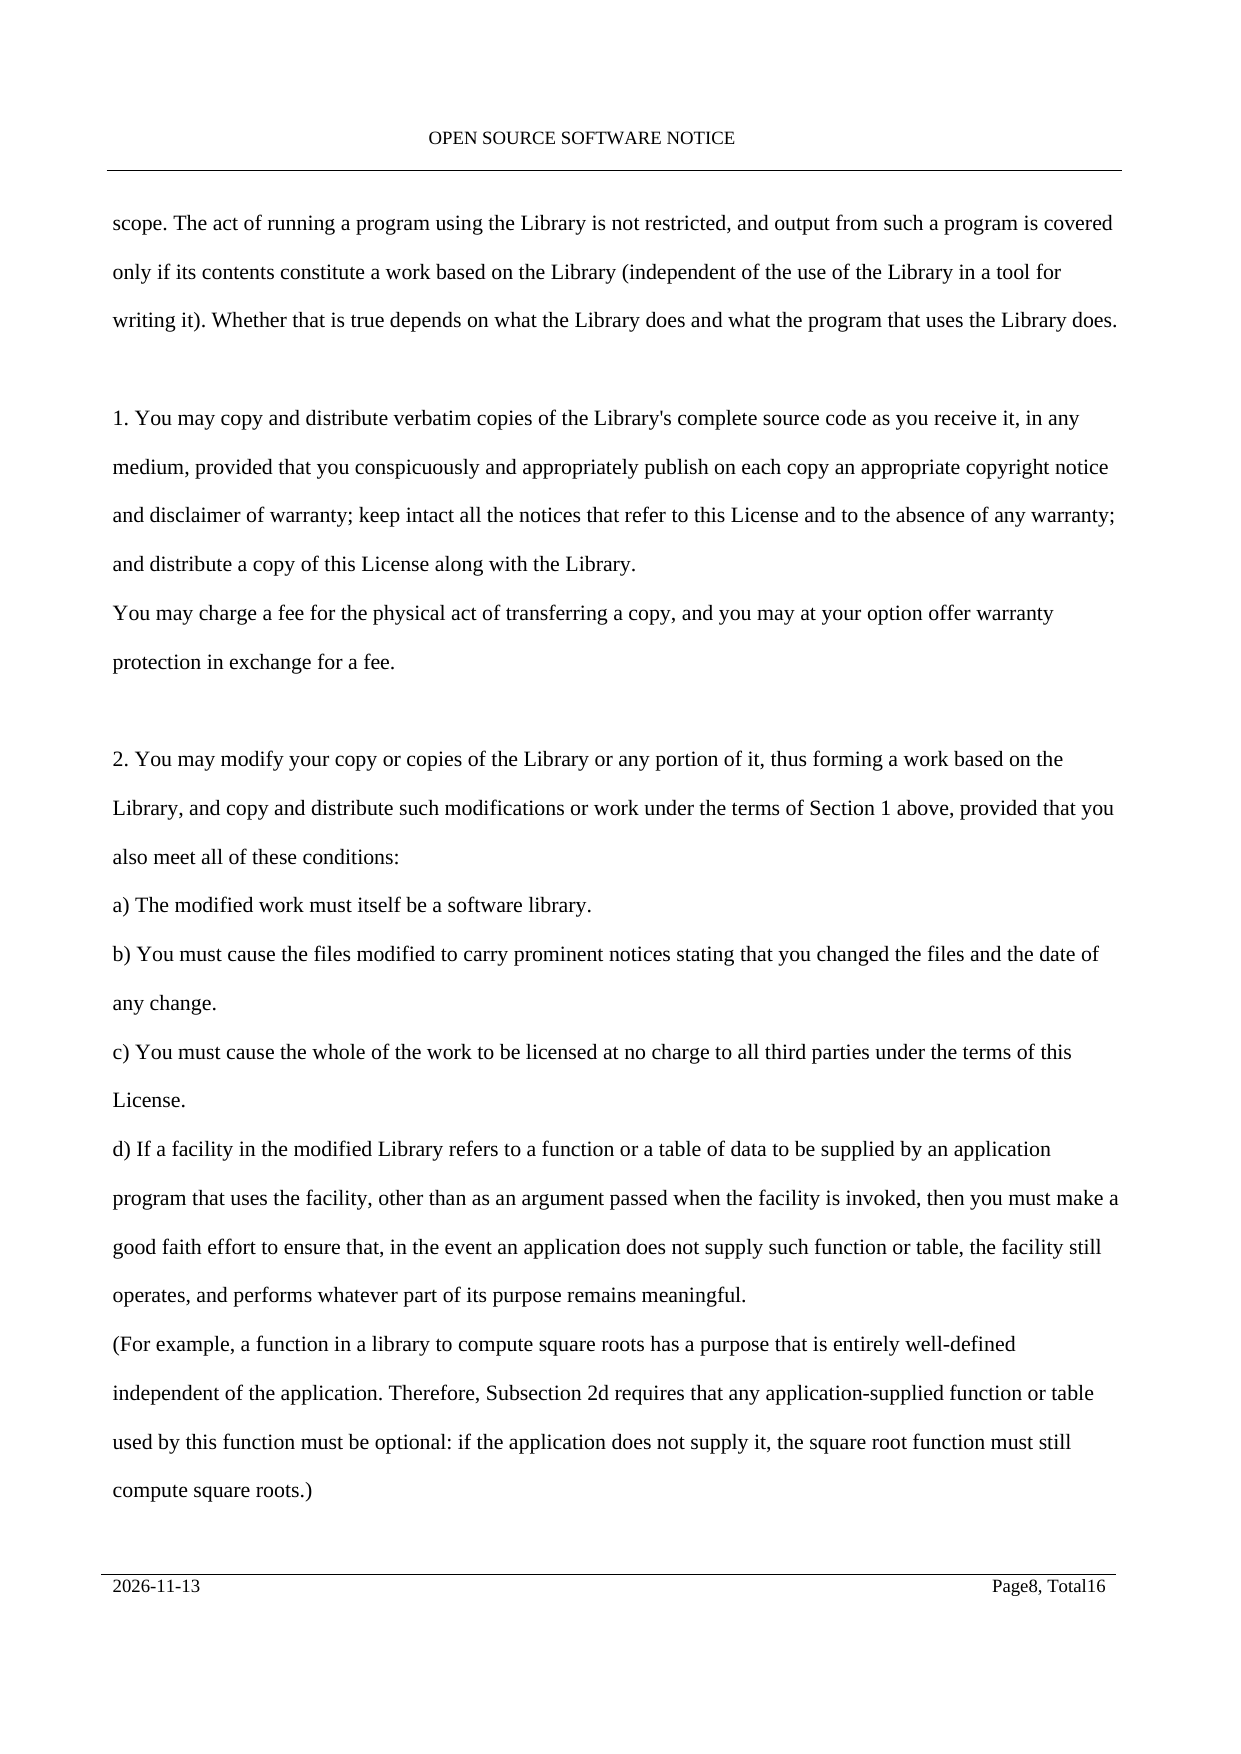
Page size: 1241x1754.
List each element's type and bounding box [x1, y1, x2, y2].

text [112, 206, 1128, 1506]
